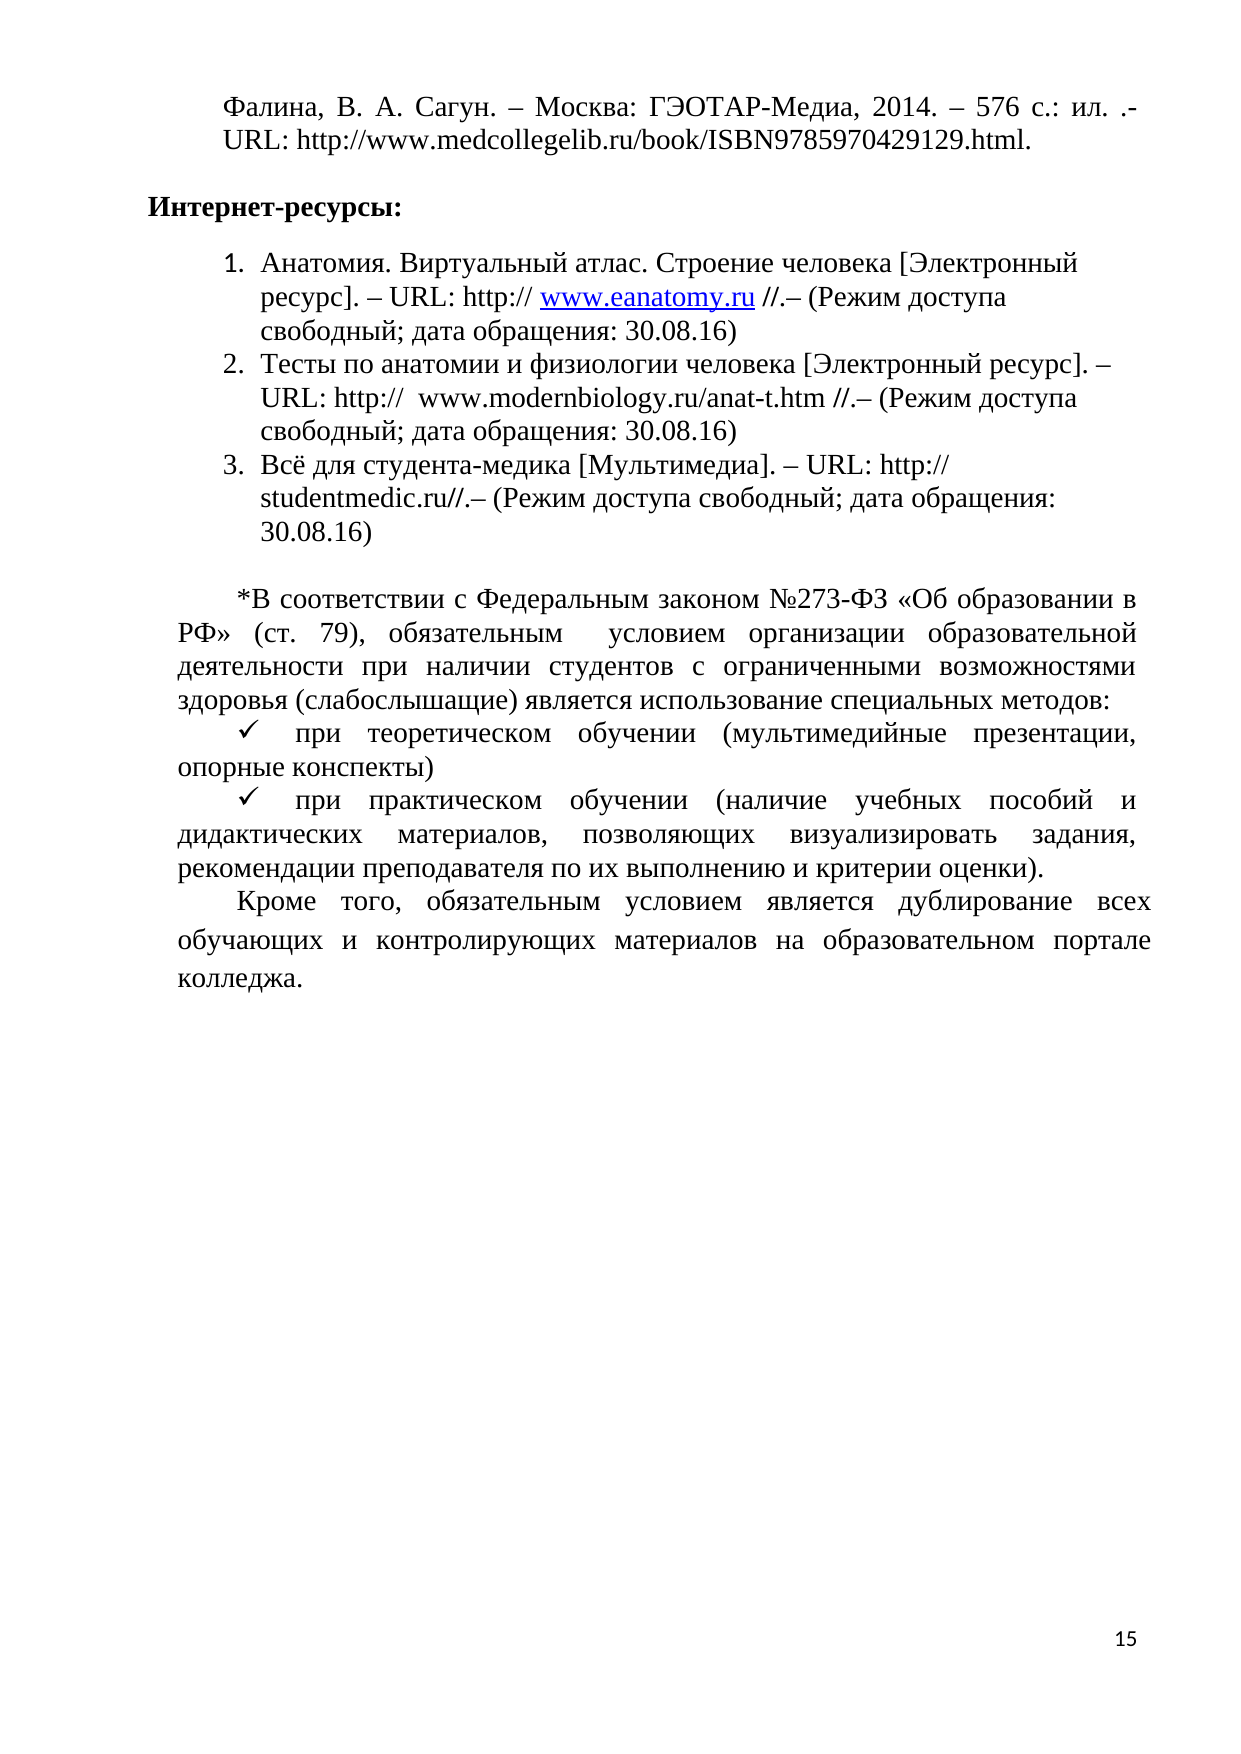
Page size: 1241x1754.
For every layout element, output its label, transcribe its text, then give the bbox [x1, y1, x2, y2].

list Анатомия. Виртуальный атлас. Строение человека [Электронный ресурс]. – URL: http:// www.eanatomy.ru //.– (Режим доступа свободный; дата обращения: 30.08.16) [223, 244, 1137, 346]
list при теоретическом обучении (мультимедийные презентации, опорные конспекты) [177, 715, 1137, 782]
list Тесты по анатомии и физиологии человека [Электронный ресурс]. – URL: http:// www.modernbiology.ru/anat-t.htm //.– (Режим доступа свободный; дата обращения: 30.08.16) [223, 346, 1137, 447]
list при практическом обучении (наличие учебных пособий и дидактических материалов, позволяющих визуализировать задания, рекомендации преподавателя по их выполнению и критерии оценки). [177, 782, 1137, 883]
text Кроме того, обязательным условием является дублирование всех обучающих и контролирующих материалов на образовательном портале колледжа. [177, 883, 1152, 994]
list Всё для студента-медика [Мультимедиа]. – URL: http:// studentmedic.ru//.– (Режим доступа свободный; дата обращения: 30.08.16) [223, 447, 1137, 548]
text *В соответствии с Федеральным законом №273-ФЗ «Об образовании в РФ» (ст. 79), обязательным условием организации образовательной деятельности при наличии студентов с ограниченными возможностями здоровья (слабослышащие) является использование специальных методов: [177, 581, 1137, 715]
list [185, 89, 1137, 156]
text Интернет-ресурсы: [148, 189, 1137, 223]
